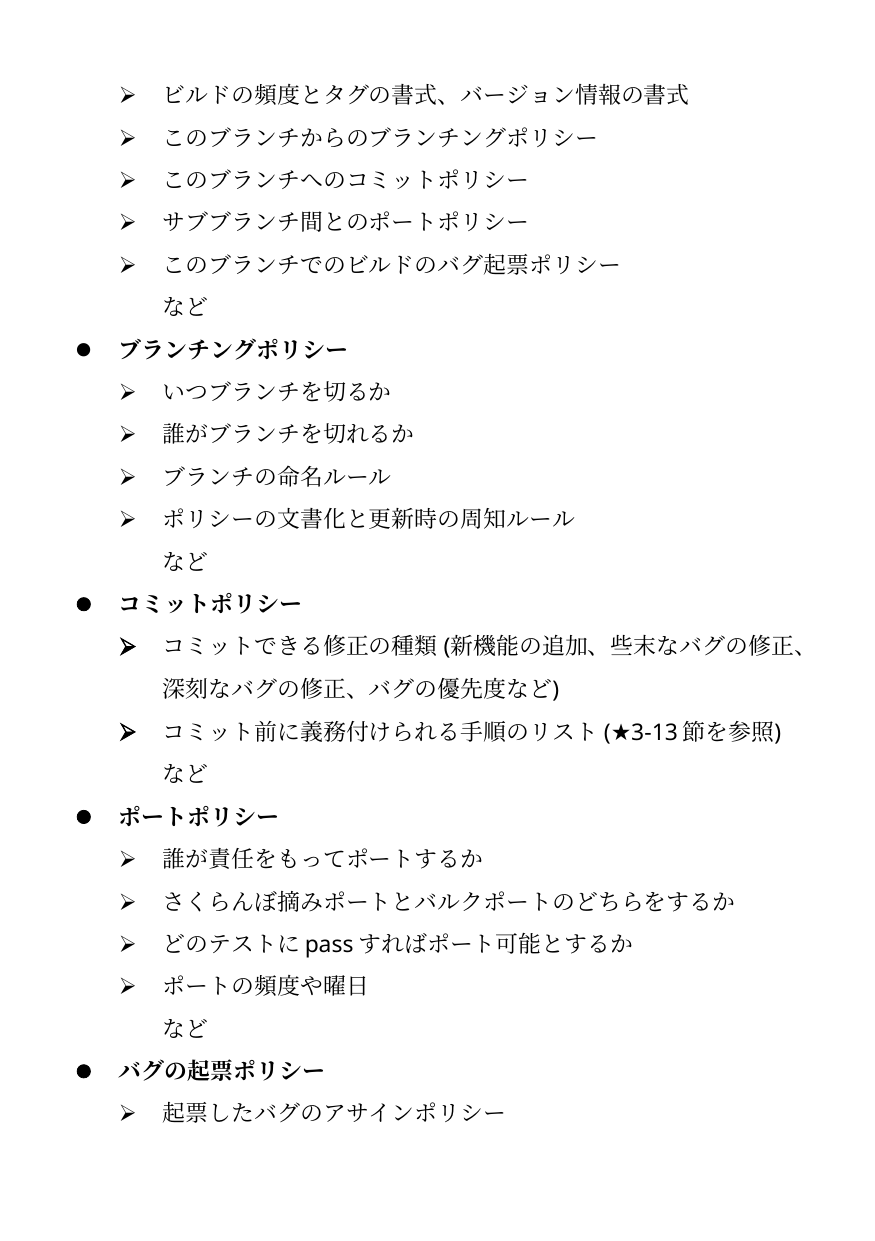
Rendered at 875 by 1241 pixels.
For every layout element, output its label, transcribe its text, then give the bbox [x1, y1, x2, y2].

list コミットポリシー [75, 584, 799, 621]
list バグの起票ポリシー [75, 1051, 799, 1088]
list このブランチでのビルドのバグ起票ポリシー [119, 244, 799, 282]
list など [162, 754, 799, 792]
list など [162, 541, 799, 579]
list さくらんぼ摘みポートとバルクポートのどちらをするか [119, 881, 799, 919]
list ビルドの頻度とタグの書式、バージョン情報の書式 [119, 75, 799, 112]
list コミット前に義務付けられる手順のリスト (★3-13節を参照) [119, 712, 799, 749]
list ブランチングポリシー [75, 329, 799, 367]
list コミットできる修正の種類 (新機能の追加、些末なバグの修正、深刻なバグの修正、バグの優先度など) [119, 626, 799, 707]
list ポリシーの文書化と更新時の周知ルール [119, 499, 799, 536]
list ブランチの命名ルール [119, 457, 799, 494]
list 起票したバグのアサインポリシー [119, 1093, 799, 1131]
list どのテストにpassすればポート可能とするか [119, 924, 799, 961]
list など [162, 1008, 799, 1046]
list このブランチへのコミットポリシー [119, 160, 799, 197]
list など [162, 287, 799, 324]
list 誰が責任をもってポートするか [119, 839, 799, 876]
list サブブランチ間とのポートポリシー [119, 202, 799, 240]
list いつブランチを切るか [119, 372, 799, 409]
list ポートポリシー [75, 796, 799, 834]
list 誰がブランチを切れるか [119, 414, 799, 452]
list このブランチからのブランチングポリシー [119, 117, 799, 155]
list ポートの頻度や曜日 [119, 966, 799, 1003]
